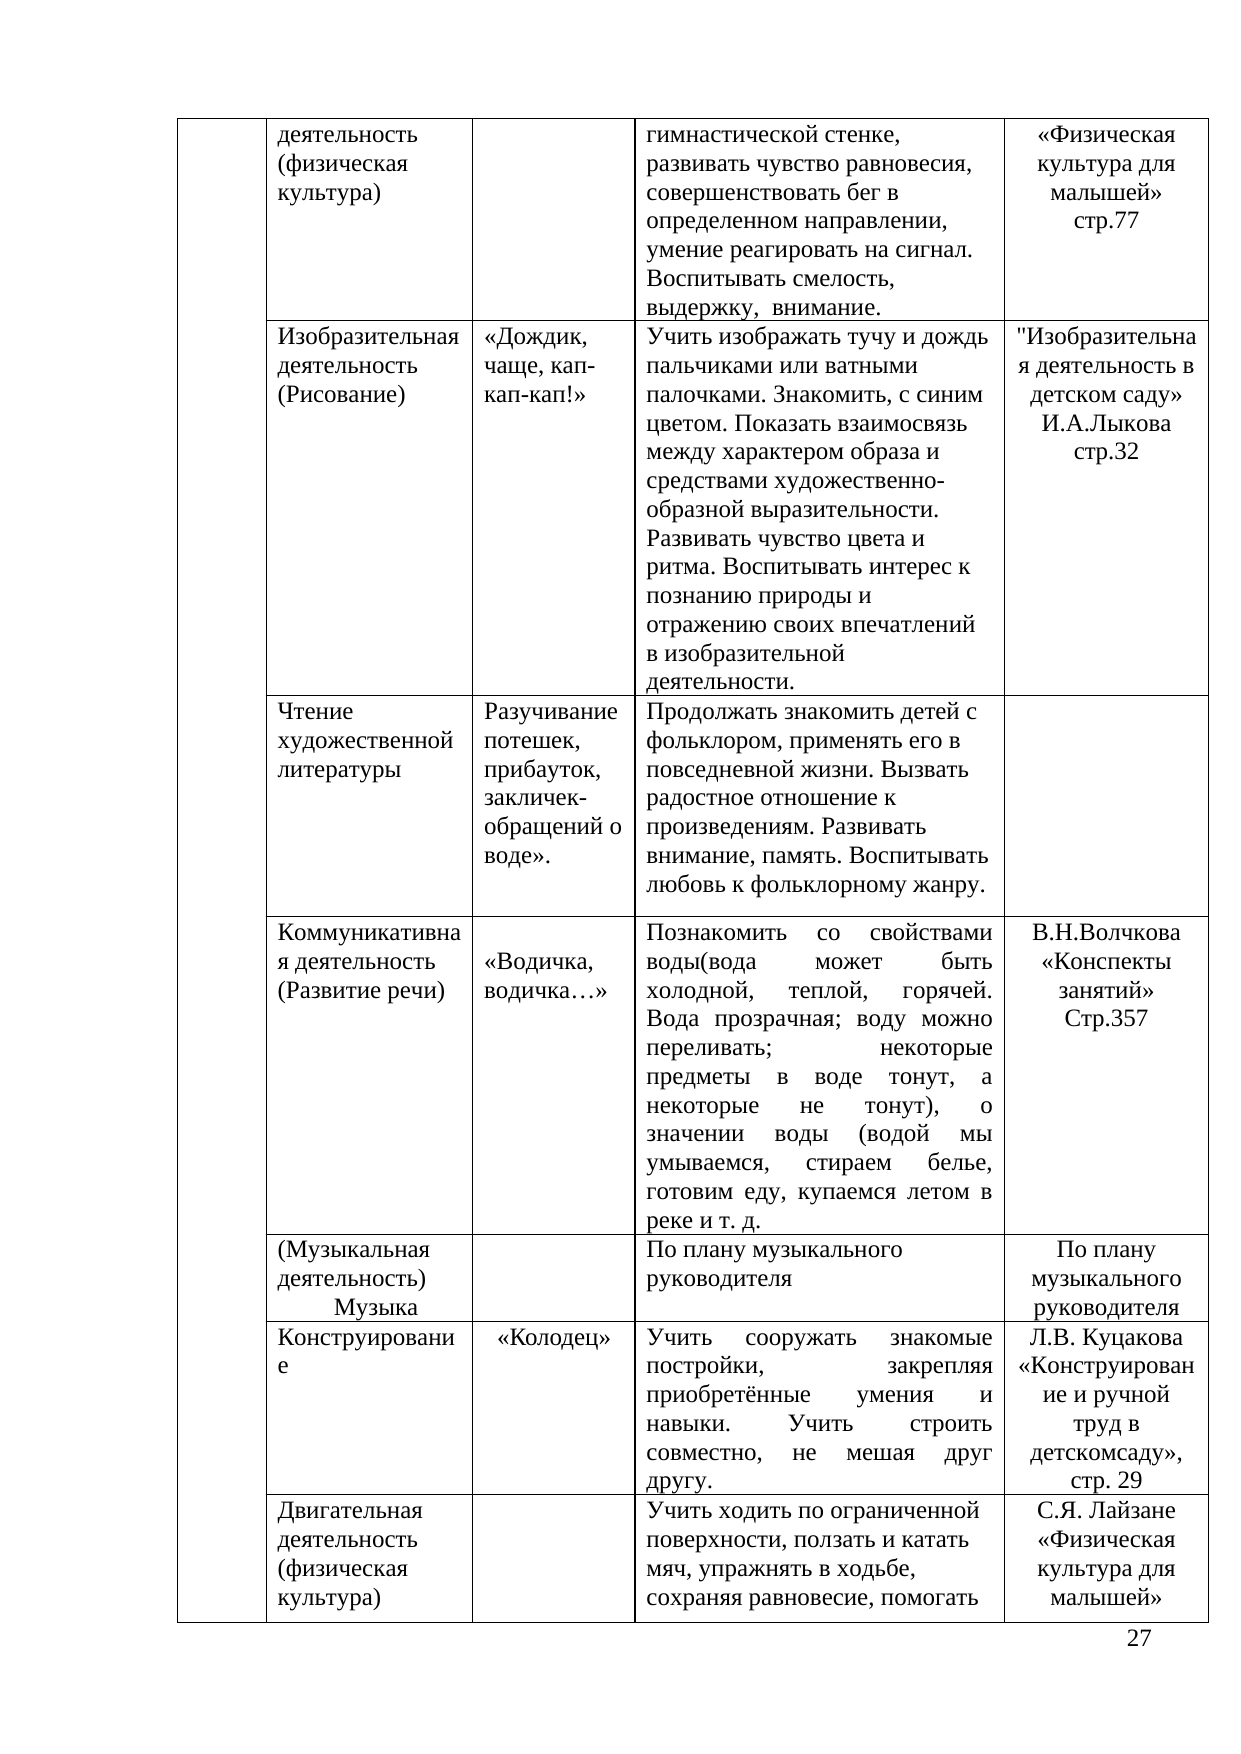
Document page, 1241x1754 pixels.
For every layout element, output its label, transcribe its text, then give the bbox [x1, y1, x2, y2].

table_cell «Колодец» [473, 1322, 634, 1494]
table_cell Учить сооружать знакомые постройки, закрепляя приобретённые умения и навыки. Учить строить совместно, не мешая друг другу. [636, 1322, 1004, 1494]
table_cell [473, 1495, 634, 1622]
table_cell По плану музыкального руководителя [636, 1235, 1004, 1321]
table_cell Конструирование [267, 1322, 472, 1494]
table_cell «Дождик, чаще, кап-кап-кап!» [473, 321, 634, 695]
table_cell Коммуникативная деятельность (Развитие речи) [267, 917, 472, 1233]
table_cell [1005, 696, 1208, 916]
table_cell "Изобразительная деятельность в детском саду» И.А.Лыкова стр.32 [1005, 321, 1208, 695]
table_cell В.Н.Волчкова «Конспекты занятий» Стр.357 [1005, 917, 1208, 1233]
table_cell Разучивание потешек, прибауток, закличек-обращений о воде». [473, 696, 634, 916]
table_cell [267, 1495, 472, 1622]
table_cell [473, 119, 634, 320]
table_cell Л.В. Куцакова «Конструирование и ручной труд в детскомсаду», стр. 29 [1005, 1322, 1208, 1494]
table_cell Учить изображать тучу и дождь пальчиками или ватными палочками. Знакомить, с синим цветом. Показать взаимосвязь между характером образа и средствами художественно-образной выразительности. Развивать чувство цвета и ритма. Воспитывать интерес к познанию природы и отражению своих впечатлений в изобразительной деятельности. [636, 321, 1004, 695]
table_cell Чтение художественной литературы [267, 696, 472, 916]
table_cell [636, 119, 1004, 320]
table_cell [1005, 119, 1208, 320]
table_cell Изобразительная деятельность (Рисование) [267, 321, 472, 695]
table_cell «Водичка, водичка…» [473, 917, 634, 1233]
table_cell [267, 119, 472, 320]
table_cell Продолжать знакомить детей с фольклором, применять его в повседневной жизни. Вызвать радостное отношение к произведениям. Развивать внимание, память. Воспитывать любовь к фольклорному жанру. [636, 696, 1004, 916]
table_cell Познакомить со свойствами воды(вода может быть холодной, теплой, горячей. Вода прозрачная; воду можно переливать; некоторые предметы в воде тонут, а некоторые не тонут), о значении воды (водой мы умываемся, стираем белье, готовим еду, купаемся летом в реке и т. д. [636, 917, 1004, 1233]
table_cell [1005, 1495, 1208, 1622]
table_cell По плану музыкального руководителя [1005, 1235, 1208, 1321]
table_cell (Музыкальная деятельность) Музыка [267, 1235, 472, 1321]
table_cell [473, 1235, 634, 1321]
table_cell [636, 1495, 1004, 1622]
